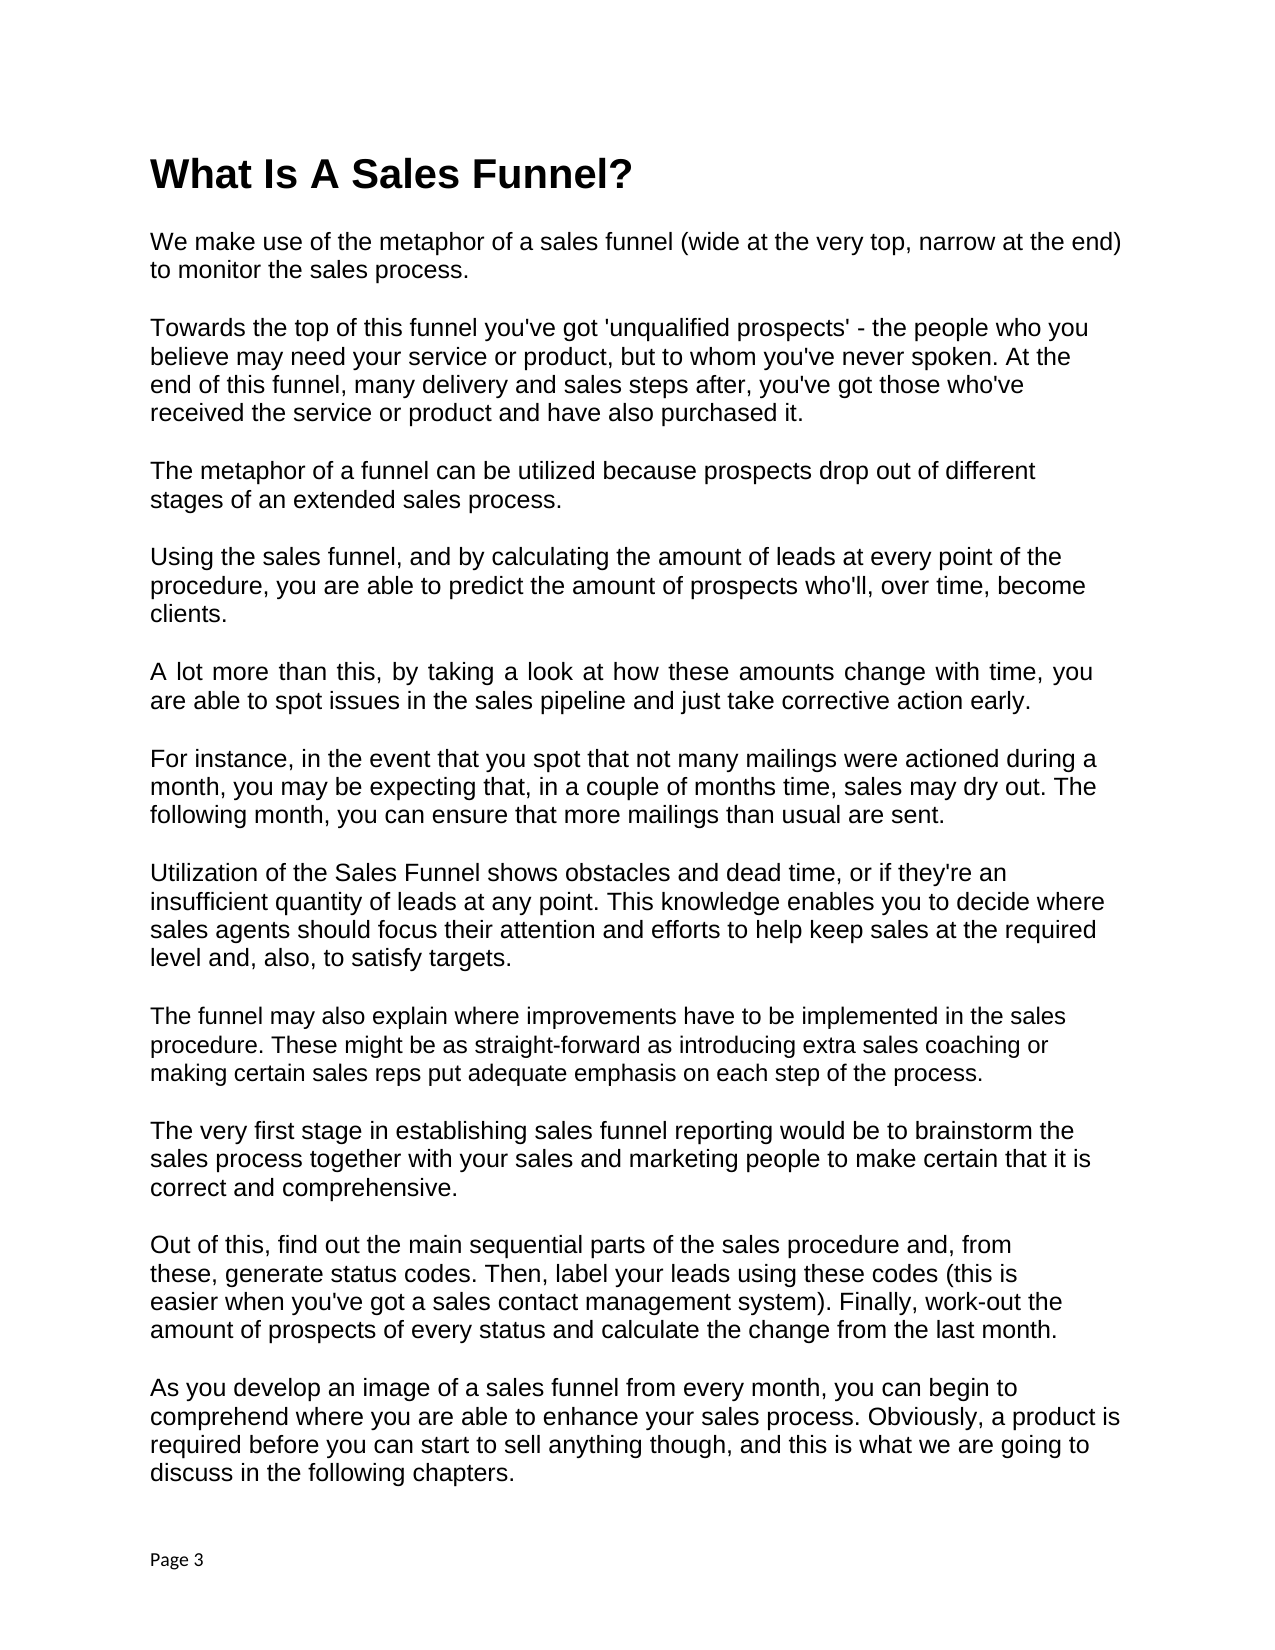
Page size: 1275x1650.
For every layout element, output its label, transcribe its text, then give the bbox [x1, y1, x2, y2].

text Towards the top of this funnel you've got 'unqualified prospects' - the people who you believe may need your service or product, but to whom you've never spoken. At the end of this funnel, many delivery and sales steps after, you've got those who've received the service or product and have also purchased it. [150, 314, 1119, 427]
text What Is A Sales Funnel? [150, 149, 1125, 197]
text The metaphor of a funnel can be utilized because prospects drop out of different stages of an extended sales process. [150, 457, 1117, 513]
text Out of this, find out the main sequential parts of the sales procedure and, from these, generate status codes. Then, label your leads using these codes (this is easier when you've got a sales contact management system). Finally, work-out the amount of prospects of every status and calculate the change from the last month. [150, 1231, 1087, 1344]
text The funnel may also explain where improvements have to be implemented in the sales procedure. These might be as straight-forward as introducing extra sales coaching or making certain sales reps put adequate emphasis on each step of the process. [150, 1002, 1106, 1087]
text We make use of the metaphor of a sales funnel (wide at the very top, narrow at the end) to monitor the sales process. [150, 228, 1123, 284]
text A lot more than this, by taking a look at how these amounts change with time, you are able to spot issues in the sales pipeline and just take corrective action early. [150, 658, 1096, 714]
text The very first stage in establishing sales funnel reporting would be to brainstorm the sales process together with your sales and marketing people to make certain that it is correct and comprehensive. [150, 1117, 1094, 1201]
text For instance, in the event that you spot that not many mailings were actioned during a month, you may be expecting that, in a couple of months time, sales may dry out. The following month, you can ensure that more mailings than usual are sent. [150, 744, 1098, 829]
text Utilization of the Sales Funnel shows obstacles and dead time, or if they're an insufficient quantity of leads at any point. This knowledge enables you to decide where sales agents should focus their attention and efforts to help keep sales at the required level and, also, to satisfy targets. [150, 859, 1106, 972]
text Using the sales funnel, and by calculating the amount of leads at every point of the procedure, you are able to predict the amount of prospects who'll, over time, become clients. [150, 543, 1087, 628]
text Page 3 [150, 1547, 1125, 1572]
text As you develop an image of a sales funnel from every month, you can begin to comprehend where you are able to enhance your sales process. Obviously, a product is required before you can start to sell anything though, and this is what we are going to discuss in the following chapters. [150, 1374, 1123, 1487]
